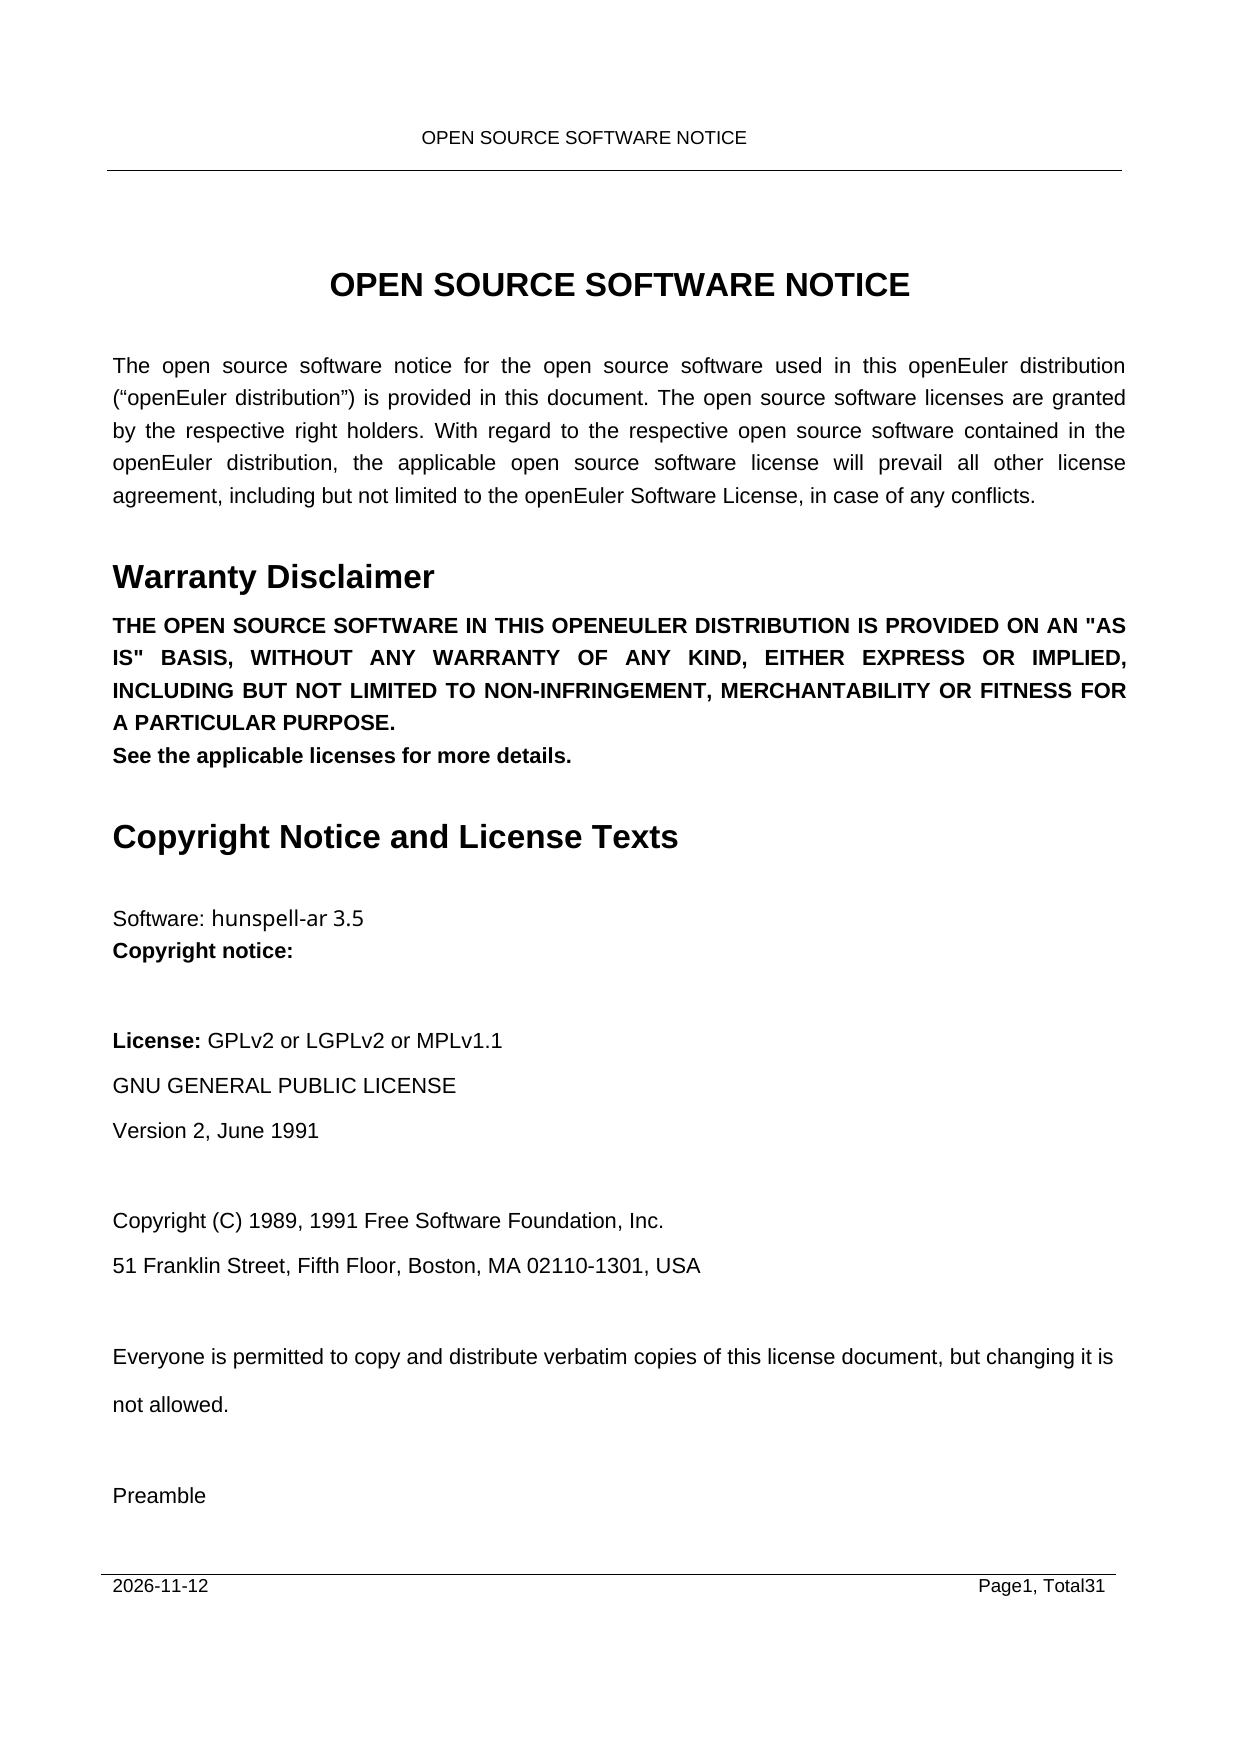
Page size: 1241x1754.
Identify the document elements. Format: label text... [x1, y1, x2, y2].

text Warranty Disclaimer [112, 544, 1128, 609]
text Copyright notice: [112, 934, 1128, 966]
text Copyright Notice and License Texts [112, 804, 1128, 869]
text 51 Franklin Street, Fifth Floor, Boston, MA 02110-1301, USA [112, 1250, 1128, 1282]
text Version 2, June 1991 [112, 1114, 1128, 1147]
text Copyright (C) 1989, 1991 Free Software Foundation, Inc. [112, 1204, 1128, 1237]
text Preamble [112, 1479, 1128, 1511]
text The open source software notice for the open source software used in this openEuler distribution (“openEuler distribution”) is provided in this document. The open source software licenses are granted by the respective right holders. With regard to the respective open source software contained in the openEuler distribution, the applicable open source software license will prevail all other license agreement, including but not limited to the openEuler Software License, in case of any conflicts. [112, 349, 1128, 511]
text Software: hunspell-ar 3.5 [112, 901, 1128, 934]
text THE OPEN SOURCE SOFTWARE IN THIS OPENEULER DISTRIBUTION IS PROVIDED ON AN "AS IS" BASIS, WITHOUT ANY WARRANTY OF ANY KIND, EITHER EXPRESS OR IMPLIED, INCLUDING BUT NOT LIMITED TO NON-INFRINGEMENT, MERCHANTABILITY OR FITNESS FOR A PARTICULAR PURPOSE. See the applicable licenses for more details. [112, 609, 1128, 771]
text Everyone is permitted to copy and distribute verbatim copies of this license document, but changing it is not allowed. [112, 1340, 1128, 1421]
text GNU GENERAL PUBLIC LICENSE [112, 1069, 1128, 1102]
text OPEN SOURCE SOFTWARE NOTICE [112, 251, 1128, 316]
text License: GPLv2 or LGPLv2 or MPLv1.1 [112, 1024, 1128, 1057]
